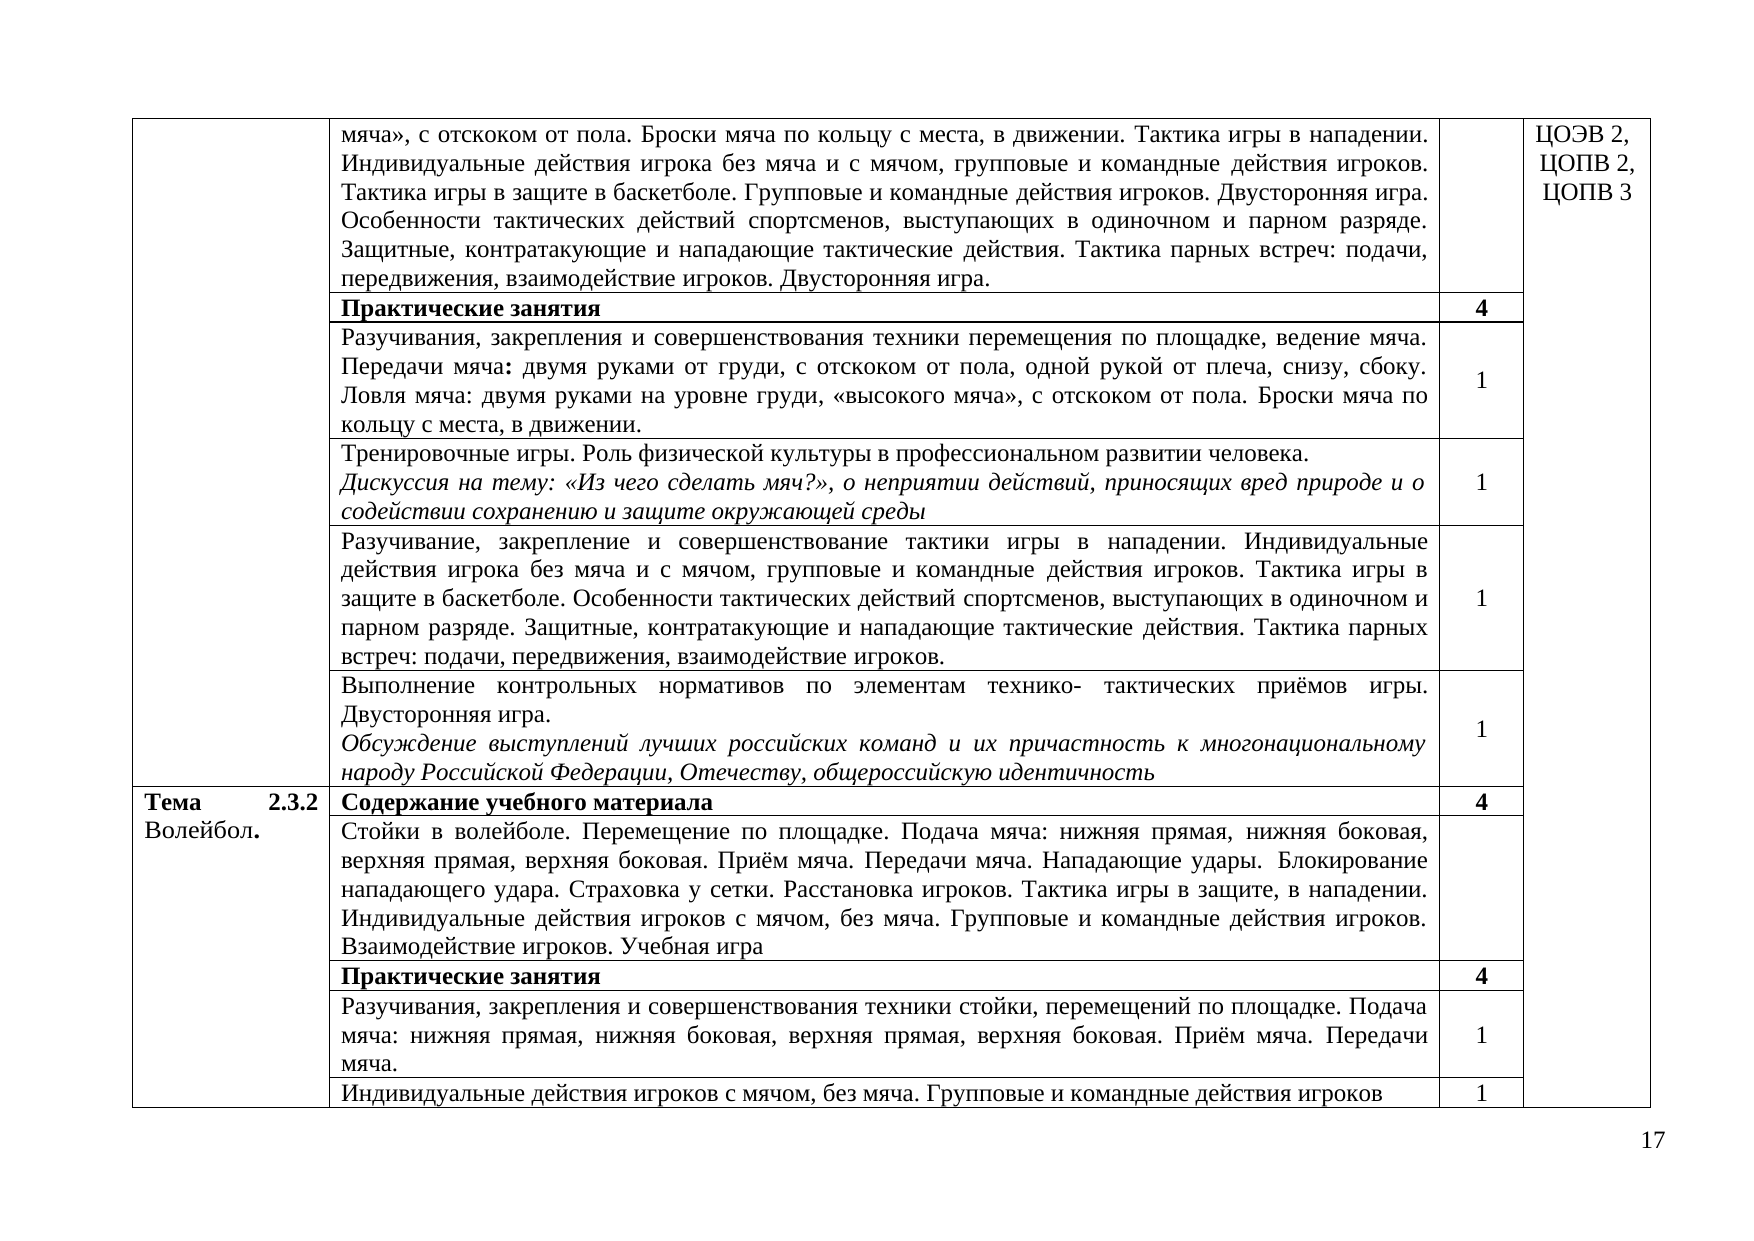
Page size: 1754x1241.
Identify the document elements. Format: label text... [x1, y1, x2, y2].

table_cell Стойки в волейболе. Перемещение по площадке. Подача мяча: нижняя прямая, нижняя боковая, верхняя прямая, верхняя боковая. Приём мяча. Передачи мяча. Нападающие удары. Блокирование нападающего удара. Страховка у сетки. Расстановка игроков. Тактика игры в защите, в нападении. Индивидуальные действия игроков с мячом, без мяча. Групповые и командные действия игроков. Взаимодействие игроков. Учебная игра [330, 816, 1439, 960]
table_cell 1 [1440, 439, 1523, 525]
table_cell 4 [1440, 787, 1523, 815]
table_cell Разучивания, закрепления и совершенствования техники стойки, перемещений по площадке. Подача мяча: нижняя прямая, нижняя боковая, верхняя прямая, верхняя боковая. Приём мяча. Передачи мяча. [330, 991, 1439, 1077]
table_cell Практические занятия [330, 961, 1439, 990]
table_cell [1440, 119, 1523, 292]
table_cell Содержание учебного материала [330, 787, 1439, 815]
table_cell [1440, 816, 1523, 960]
table_cell Выполнение контрольных нормативов по элементам технико- тактических приёмов игры. Двусторонняя игра. Обсуждение выступлений лучших российских команд и их причастность к многонациональному народу Российской Федерации, Отечеству, общероссийскую идентичность [330, 671, 1439, 786]
table_cell 4 [1440, 293, 1523, 321]
table_cell Тема 2.3.2 Волейбол. [133, 787, 329, 1107]
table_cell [1524, 119, 1650, 1107]
table_cell Практические занятия [330, 293, 1439, 321]
table_cell 1 [1440, 991, 1523, 1077]
table_cell 4 [1440, 961, 1523, 990]
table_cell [330, 119, 1439, 292]
table_cell 1 [1440, 1078, 1523, 1107]
table_cell 1 [1440, 526, 1523, 669]
table_cell Разучивание, закрепление и совершенствование тактики игры в нападении. Индивидуальные действия игрока без мяча и с мячом, групповые и командные действия игроков. Тактика игры в защите в баскетболе. Особенности тактических действий спортсменов, выступающих в одиночном и парном разряде. Защитные, контратакующие и нападающие тактические действия. Тактика парных встреч: подачи, передвижения, взаимодействие игроков. [330, 526, 1439, 669]
table_cell 1 [1440, 671, 1523, 786]
table_cell Тренировочные игры. Роль физической культуры в профессиональном развитии человека. Дискуссия на тему: «Из чего сделать мяч?», о неприятии действий, приносящих вред природе и о содействии сохранению и защите окружающей среды [330, 439, 1439, 525]
table_cell Разучивания, закрепления и совершенствования техники перемещения по площадке, ведение мяча. Передачи мяча: двумя руками от груди, с отскоком от пола, одной рукой от плеча, снизу, сбоку. Ловля мяча: двумя руками на уровне груди, «высокого мяча», с отскоком от пола. Броски мяча по кольцу с места, в движении. [330, 323, 1439, 437]
table_cell Индивидуальные действия игроков с мячом, без мяча. Групповые и командные действия игроков [330, 1078, 1439, 1107]
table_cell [133, 119, 329, 786]
table_cell 1 [1440, 323, 1523, 437]
